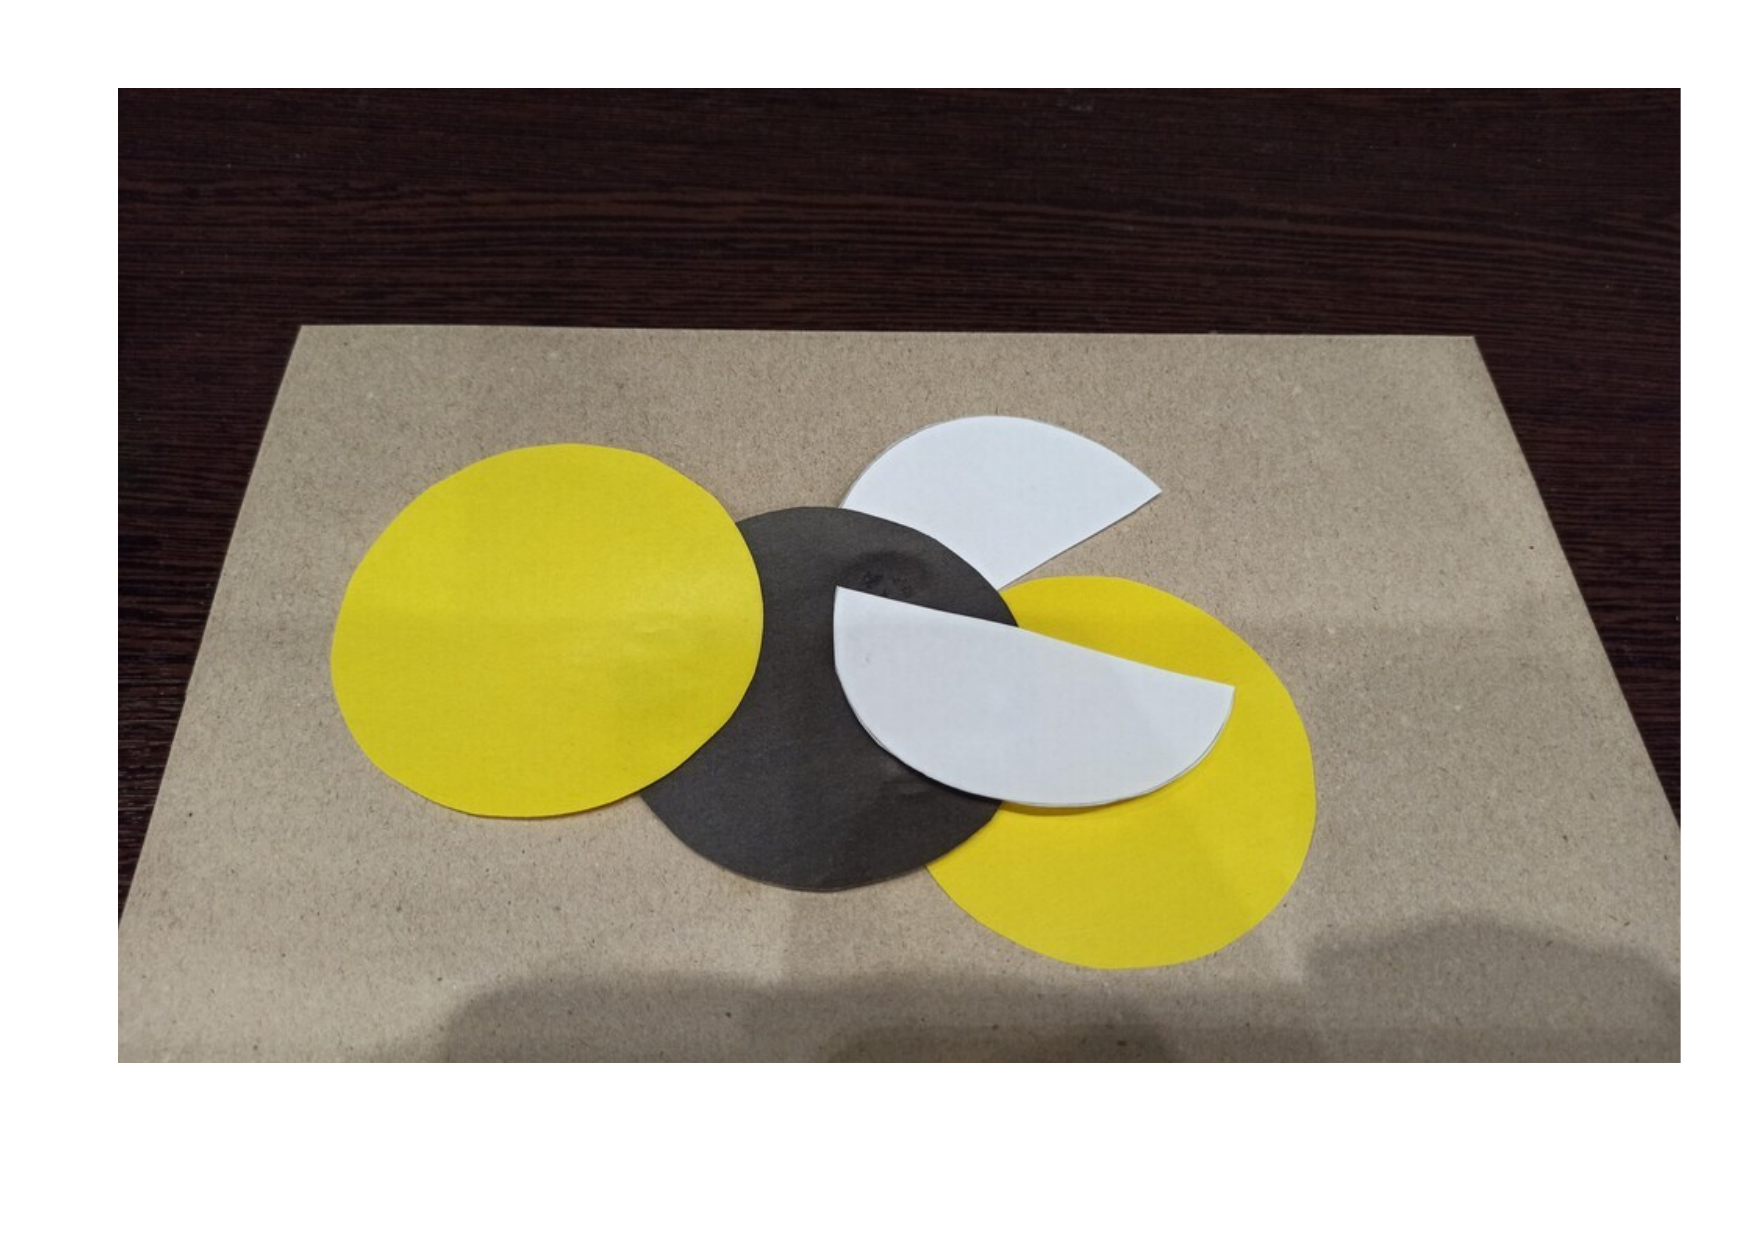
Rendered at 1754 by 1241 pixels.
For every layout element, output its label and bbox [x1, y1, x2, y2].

picture [118, 88, 1681, 1063]
